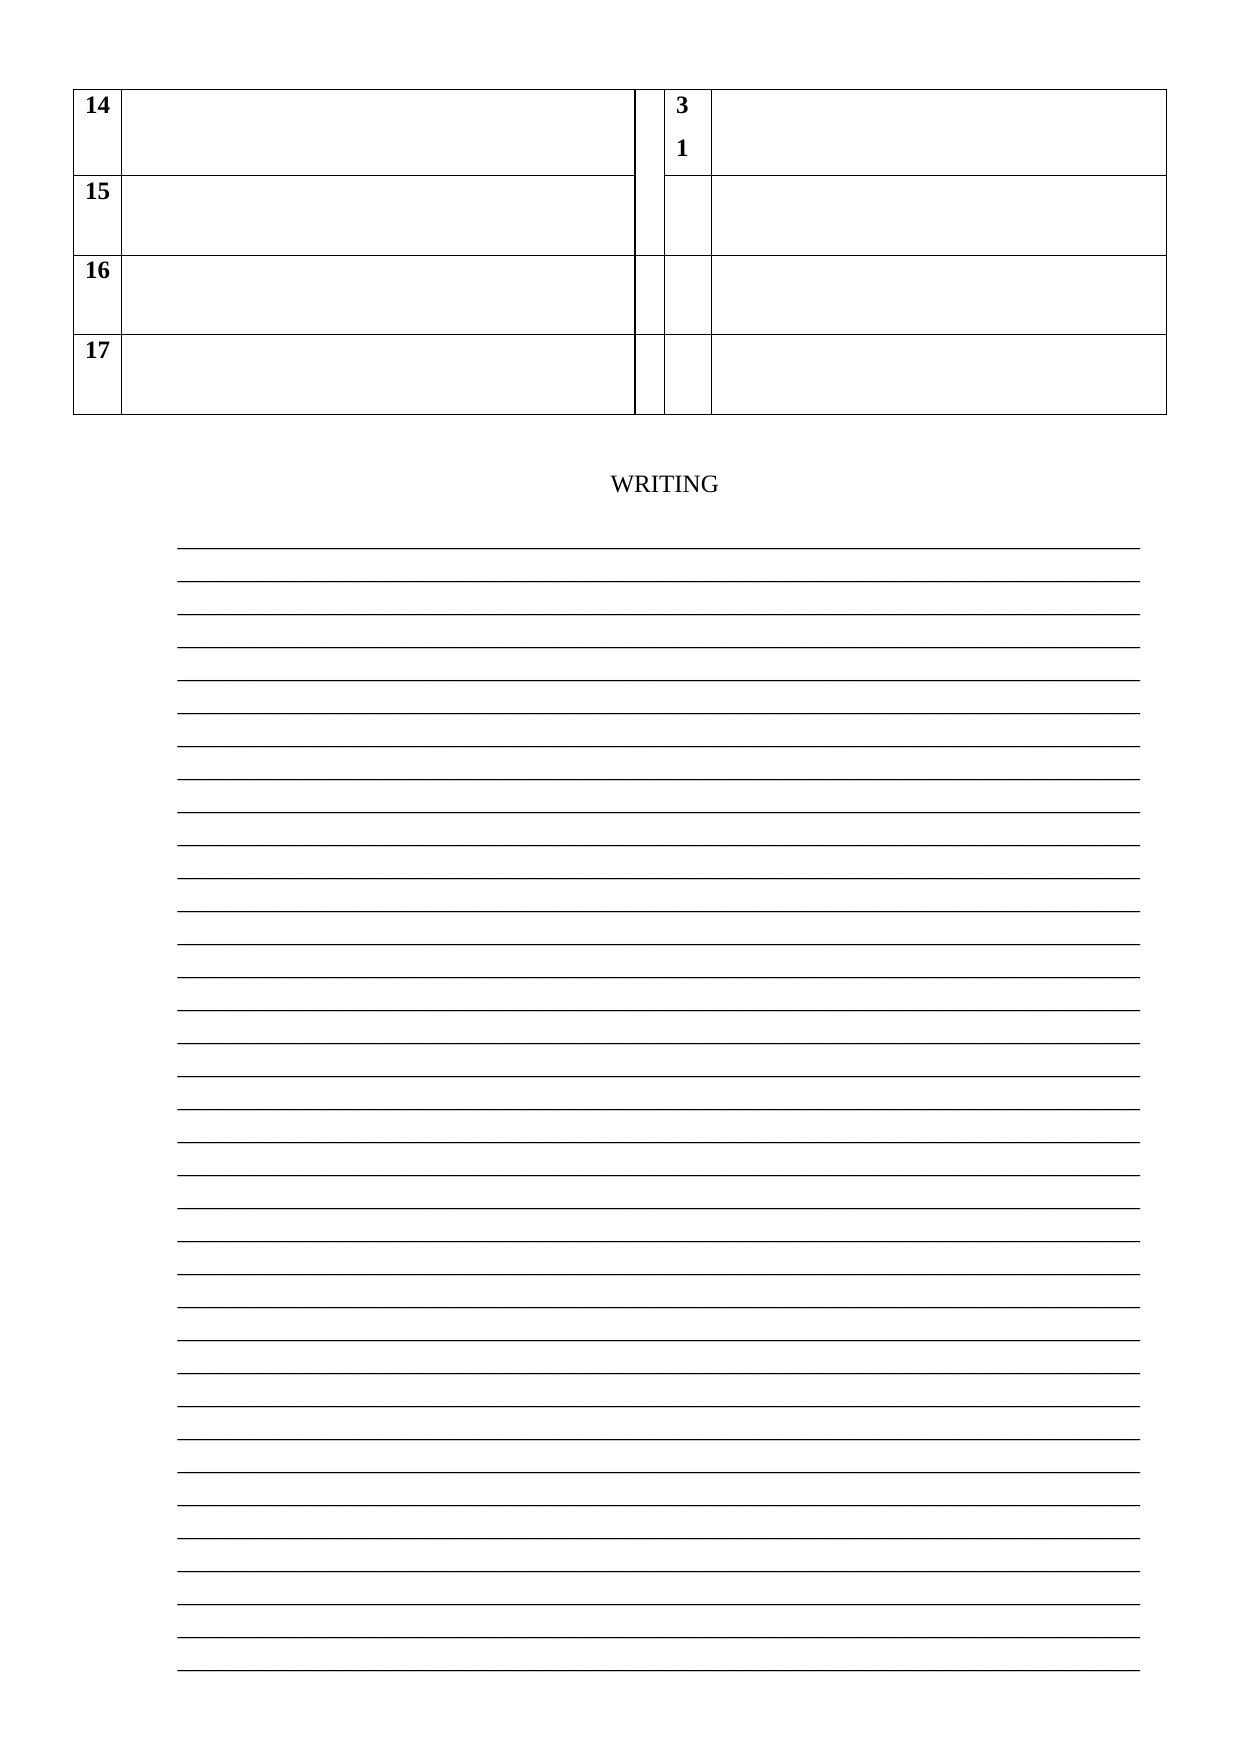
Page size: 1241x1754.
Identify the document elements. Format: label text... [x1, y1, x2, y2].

table_cell [122, 335, 634, 414]
table_cell 17 [74, 335, 121, 414]
table_cell [665, 335, 711, 414]
table_cell [712, 90, 1166, 175]
table_cell [122, 176, 634, 254]
table_cell [665, 256, 711, 334]
table_cell [665, 176, 711, 254]
table_cell [122, 90, 634, 175]
table_cell [636, 335, 664, 414]
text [177, 523, 1152, 1674]
table_cell [712, 176, 1166, 254]
text WRITING [177, 469, 1152, 498]
table_cell 14 [74, 90, 121, 175]
table_cell 31 [665, 90, 711, 175]
table_cell 15 [74, 176, 121, 254]
table_cell [712, 256, 1166, 334]
table_cell [712, 335, 1166, 414]
table_cell [122, 256, 634, 334]
table_cell [636, 256, 664, 334]
table_cell 16 [74, 256, 121, 334]
